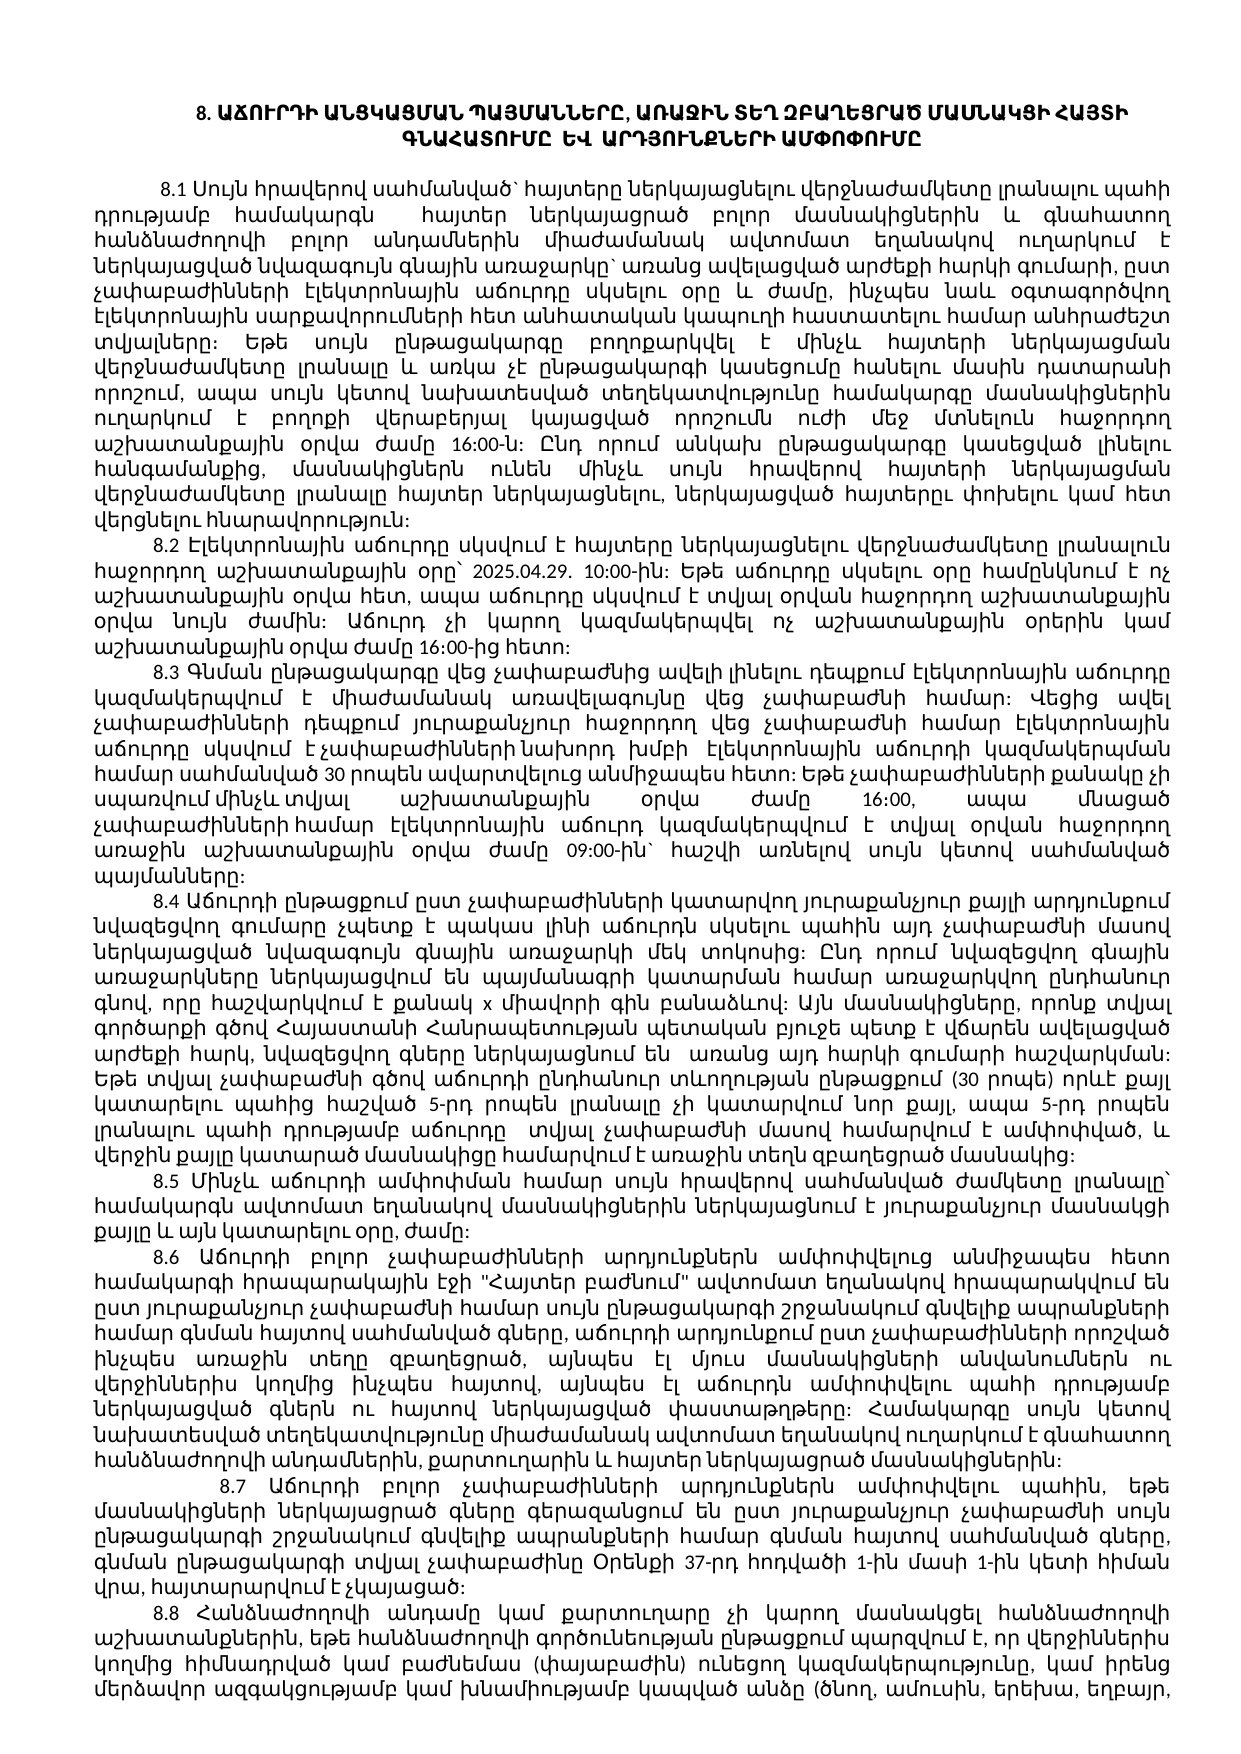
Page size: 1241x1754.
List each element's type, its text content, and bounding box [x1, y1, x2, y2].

text 8.2 Էլեկտրոնային աճուրդը սկսվում է հայտերը ներկայացնելու վերջնաժամկետը լրանալուն հաջորդող աշխատանքային օրը՝ 2025.04.29. 10:00 -ին: Եթե աճուրդը սկսելու օրը համընկնում է ոչ աշխատանքային օրվա հետ, ապա աճուրդը սկսվում է տվյալ օրվան հաջորդող աշխատանքային օրվա նույն ժամին: Աճուրդ չի կարող կազմակերպվել ոչ աշխատանքային օրերին կամ աշխատանքային օրվա ժամը 16։00-ից հետո: [94, 532, 1171, 659]
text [94, 1600, 1171, 1702]
text 8.4 Աճուրդի ընթացքում ըստ չափաբաժինների կատարվող յուրաքանչյուր քայլի արդյունքում նվազեցվող գումարը չպետք է պակաս լինի աճուրդն սկսելու պահին այդ չափաբաժնի մասով ներկայացված նվազագույն գնային առաջարկի մեկ տոկոսից: Ընդ որում նվազեցվող գնային առաջարկները ներկայացվում են պայմանագրի կատարման համար առաջարկվող ընդհանուր գնով, որը հաշվարկվում է քանակ x միավորի գին բանաձևով: Այն մասնակիցները, որոնք տվյալ գործարքի գծով Հայաստանի Հանրապետության պետական բյուջե պետք է վճարեն ավելացված արժեքի հարկ, նվազեցվող գները ներկայացնում են առանց այդ հարկի գումարի հաշվարկման: Եթե տվյալ չափաբաժնի գծով աճուրդի ընդհանուր տևողության ընթացքում (30 րոպե) որևէ քայլ կատարելու պահից հաշված 5-րդ րոպեն լրանալը չի կատարվում նոր քայլ, ապա 5-րդ րոպեն լրանալու պահի դրությամբ աճուրդը տվյալ չափաբաժնի մասով համարվում է ամփոփված, և վերջին քայլը կատարած մասնակիցը համարվում է առաջին տեղն զբաղեցրած մասնակից: [94, 888, 1171, 1168]
text 8.3 Գնման ընթացակարգը վեց չափաբաժնից ավելի լինելու դեպքում էլեկտրոնային աճուրդը կազմակերպվում է միաժամանակ առավելագույնը վեց չափաբաժնի համար: Վեցից ավել չափաբաժինների դեպքում յուրաքանչյուր հաջորդող վեց չափաբաժնի համար էլեկտրոնային աճուրդը սկսվում է չափաբաժինների նախորդ խմբի էլեկտրոնային աճուրդի կազմակերպման համար սահմանված 30 րոպեն ավարտվելուց անմիջապես հետո: Եթե չափաբաժինների քանակը չի սպառվում մինչև տվյալ աշխատանքային օրվա ժամը 16։00, ապա մնացած չափաբաժինների համար էլեկտրոնային աճուրդ կազմակերպվում է տվյալ օրվան հաջորդող առաջին աշխատանքային օրվա ժամը 09:00-ին` հաշվի առնելով սույն կետով սահմանված պայմանները: [94, 659, 1171, 888]
text 8.1 Սույն հրավերով սահմանված` հայտերը ներկայացնելու վերջնաժամկետը լրանալու պահի դրությամբ համակարգն հայտեր ներկայացրած բոլոր մասնակիցներին և գնահատող հանձնաժողովի բոլոր անդամներին միաժամանակ ավտոմատ եղանակով ուղարկում է ներկայացված նվազագույն գնային առաջարկը` առանց ավելացված արժեքի հարկի գումարի, ըստ չափաբաժինների էլեկտրոնային աճուրդը սկսելու օրը և ժամը, ինչպես նաև օգտագործվող էլեկտրոնային սարքավորումների հետ անհատական կապուղի հաստատելու համար անհրաժեշտ տվյալները։ Եթե սույն ընթացակարգը բողոքարկվել է մինչև հայտերի ներկայացման վերջնաժամկետը լրանալը և առկա չէ ընթացակարգի կասեցումը հանելու մասին դատարանի որոշում, ապա սույն կետով նախատեսված տեղեկատվությունը համակարգը մասնակիցներին ուղարկում է բողոքի վերաբերյալ կայացված որոշումն ուժի մեջ մտնելուն հաջորդող աշխատանքային օրվա ժամը 16:00-ն: Ընդ որում անկախ ընթացակարգը կասեցված լինելու հանգամանքից, մասնակիցներն ունեն մինչև սույն հրավերով հայտերի ներկայացման վերջնաժամկետը լրանալը հայտեր ներկայացնելու, ներկայացված հայտերըւ փոխելու կամ հետ վերցնելու հնարավորություն: [94, 177, 1171, 532]
text 8.7 Աճուրդի բոլոր չափաբաժինների արդյունքներն ամփոփվելու պահին, եթե մասնակիցների ներկայացրած գները գերազանցում են ըստ յուրաքանչյուր չափաբաժնի սույն ընթացակարգի շրջանակում գնվելիք ապրանքների համար գնման հայտով սահմանված գները, գնման ընթացակարգի տվյալ չափաբաժինը Օրենքի 37-րդ հոդվածի 1-ին մասի 1-ին կետի հիման վրա, հայտարարվում է չկայացած: [94, 1473, 1171, 1600]
text 8. ԱՃՈՒՐԴԻ ԱՆՑԿԱՑՄԱՆ ՊԱՅՄԱՆՆԵՐԸ, ԱՌԱՋԻՆ ՏԵՂ ԶԲԱՂԵՑՐԱԾ ՄԱՍՆԱԿՑԻ ՀԱՅՏԻ [94, 100, 1171, 126]
text ԳՆԱՀԱՏՈՒՄԸ ԵՎ ԱՐԴՅՈՒՆՔՆԵՐԻ ԱՄՓՈՓՈՒՄԸ [94, 126, 1171, 151]
text 8.5 Մինչև աճուրդի ամփոփման համար սույն հրավերով սահմանված ժամկետը լրանալը՝ համակարգն ավտոմատ եղանակով մասնակիցներին ներկայացնում է յուրաքանչյուր մասնակցի քայլը և այն կատարելու օրը, ժամը: [94, 1168, 1171, 1244]
text 8.6 Աճուրդի բոլոր չափաբաժինների արդյունքներն ամփոփվելուց անմիջապես հետո համակարգի հրապարակային էջի "Հայտեր բաժնում" ավտոմատ եղանակով հրապարակվում են ըստ յուրաքանչյուր չափաբաժնի համար սույն ընթացակարգի շրջանակում գնվելիք ապրանքների համար գնման հայտով սահմանված գները, աճուրդի արդյունքում ըստ չափաբաժինների որոշված ինչպես առաջին տեղը զբաղեցրած, այնպես էլ մյուս մասնակիցների անվանումներն ու վերջիններիս կողմից ինչպես հայտով, այնպես էլ աճուրդն ամփոփվելու պահի դրությամբ ներկայացված գներն ու հայտով ներկայացված փաստաթղթերը: Համակարգը սույն կետով նախատեսված տեղեկատվությունը միաժամանակ ավտոմատ եղանակով ուղարկում է գնահատող հանձնաժողովի անդամներին, քարտուղարին և հայտեր ներկայացրած մասնակիցներին: [94, 1244, 1171, 1473]
